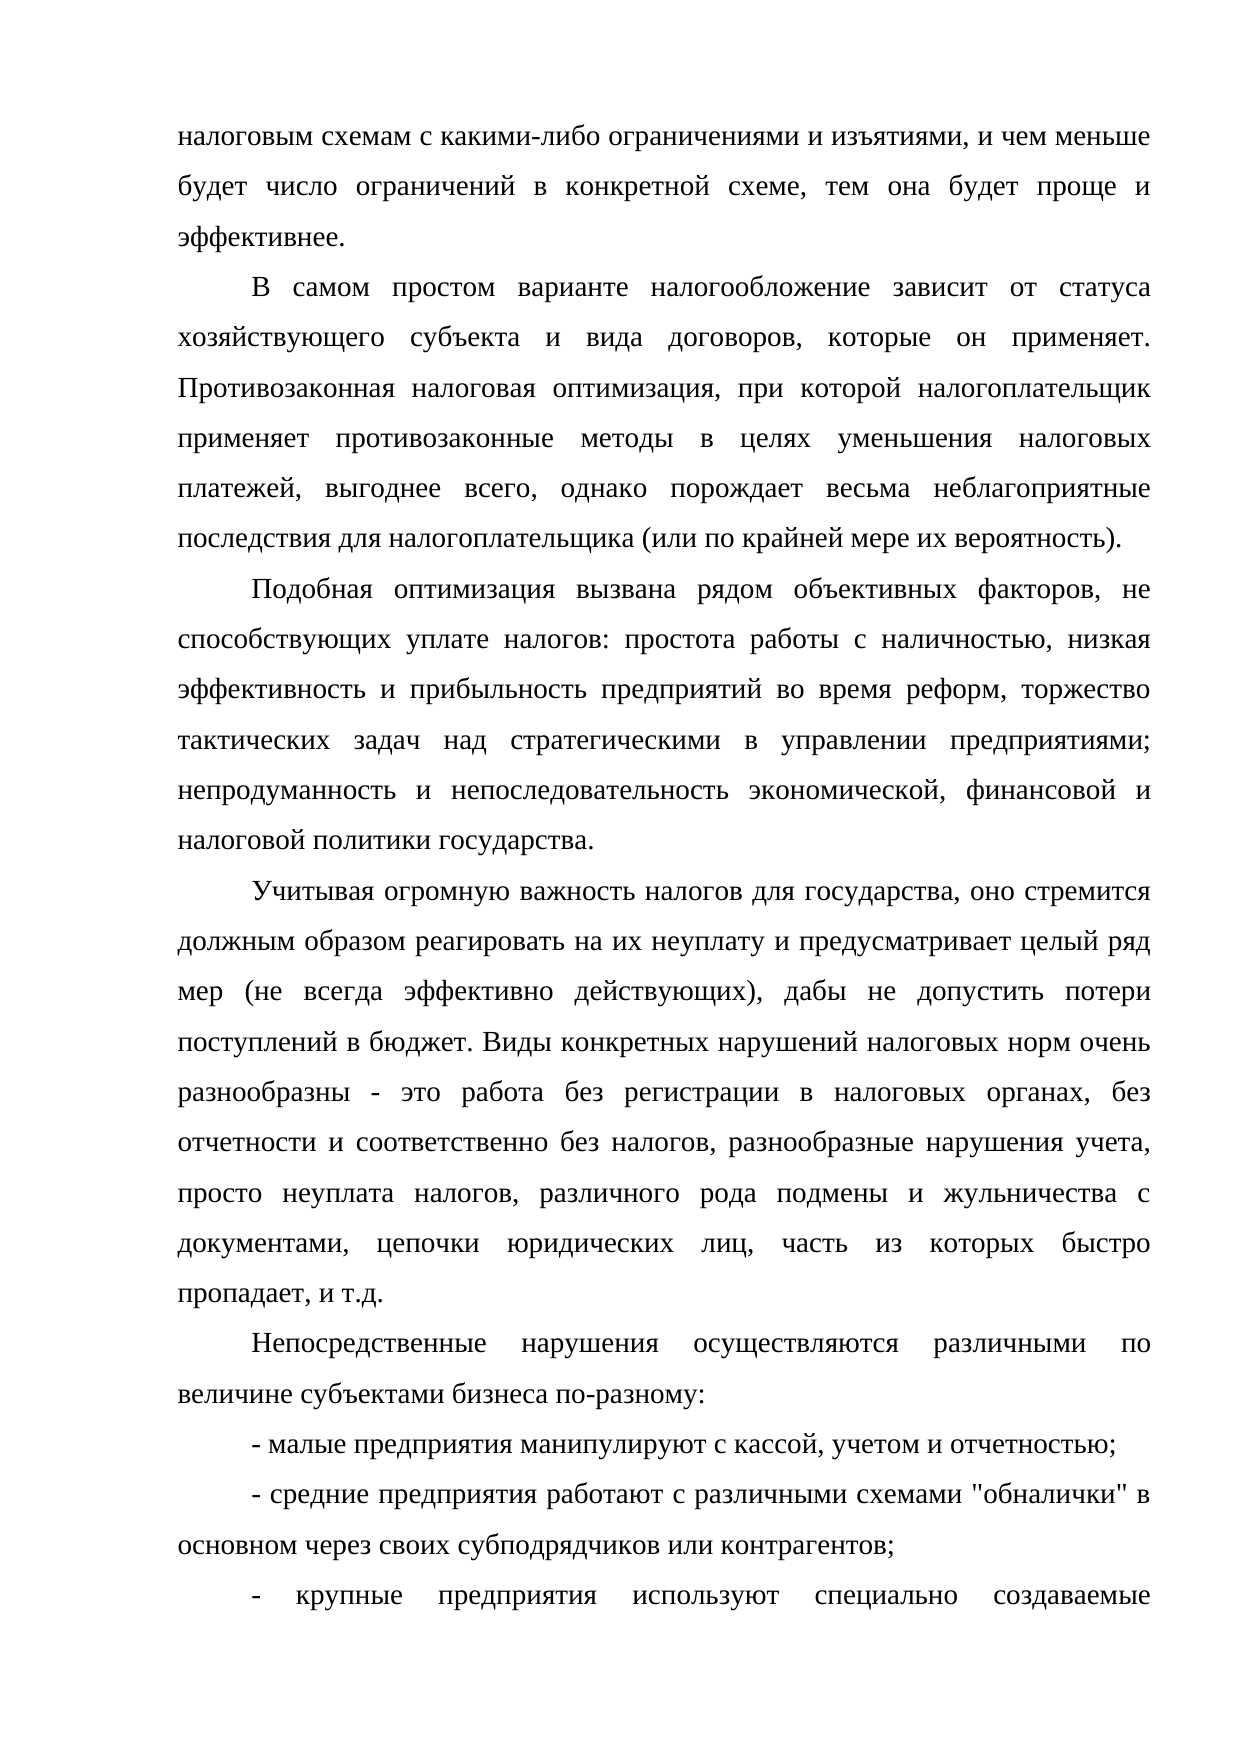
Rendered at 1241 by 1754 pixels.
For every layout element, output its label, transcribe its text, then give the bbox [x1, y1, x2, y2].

text В самом простом варианте налогообложение зависит от статуса хозяйствующего субъекта и вида договоров, которые он применяет. Противозаконная налоговая оптимизация, при которой налогоплательщик применяет противозаконные методы в целях уменьшения налоговых платежей, выгоднее всего, однако порождает весьма неблагоприятные последствия для налогоплательщика (или по крайней мере их вероятность). [177, 269, 1152, 554]
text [177, 1577, 1152, 1611]
text Непосредственные нарушения осуществляются различными по величине субъектами бизнеса по-разному: [177, 1326, 1152, 1409]
text - средние предприятия работают с различными схемами "обналички" в основном через своих субподрядчиков или контрагентов; [177, 1477, 1152, 1560]
text Подобная оптимизация вызвана рядом объективных факторов, не способствующих уплате налогов: простота работы с наличностью, низкая эффективность и прибыльность предприятий во время реформ, торжество тактических задач над стратегическими в управлении предприятиями; непродуманность и непоследовательность экономической, финансовой и налоговой политики государства. [177, 571, 1152, 856]
text - малые предприятия манипулируют с кассой, учетом и отчетностью; [177, 1426, 1152, 1460]
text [177, 118, 1152, 252]
text Учитывая огромную важность налогов для государства, оно стремится должным образом реагировать на их неуплату и предусматривает целый ряд мер (не всегда эффективно действующих), дабы не допустить потери поступлений в бюджет. Виды конкретных нарушений налоговых норм очень разнообразны - это работа без регистрации в налоговых органах, без отчетности и соответственно без налогов, разнообразные нарушения учета, просто неуплата налогов, различного рода подмены и жульничества с документами, цепочки юридических лиц, часть из которых быстро пропадает, и т.д. [177, 873, 1152, 1309]
